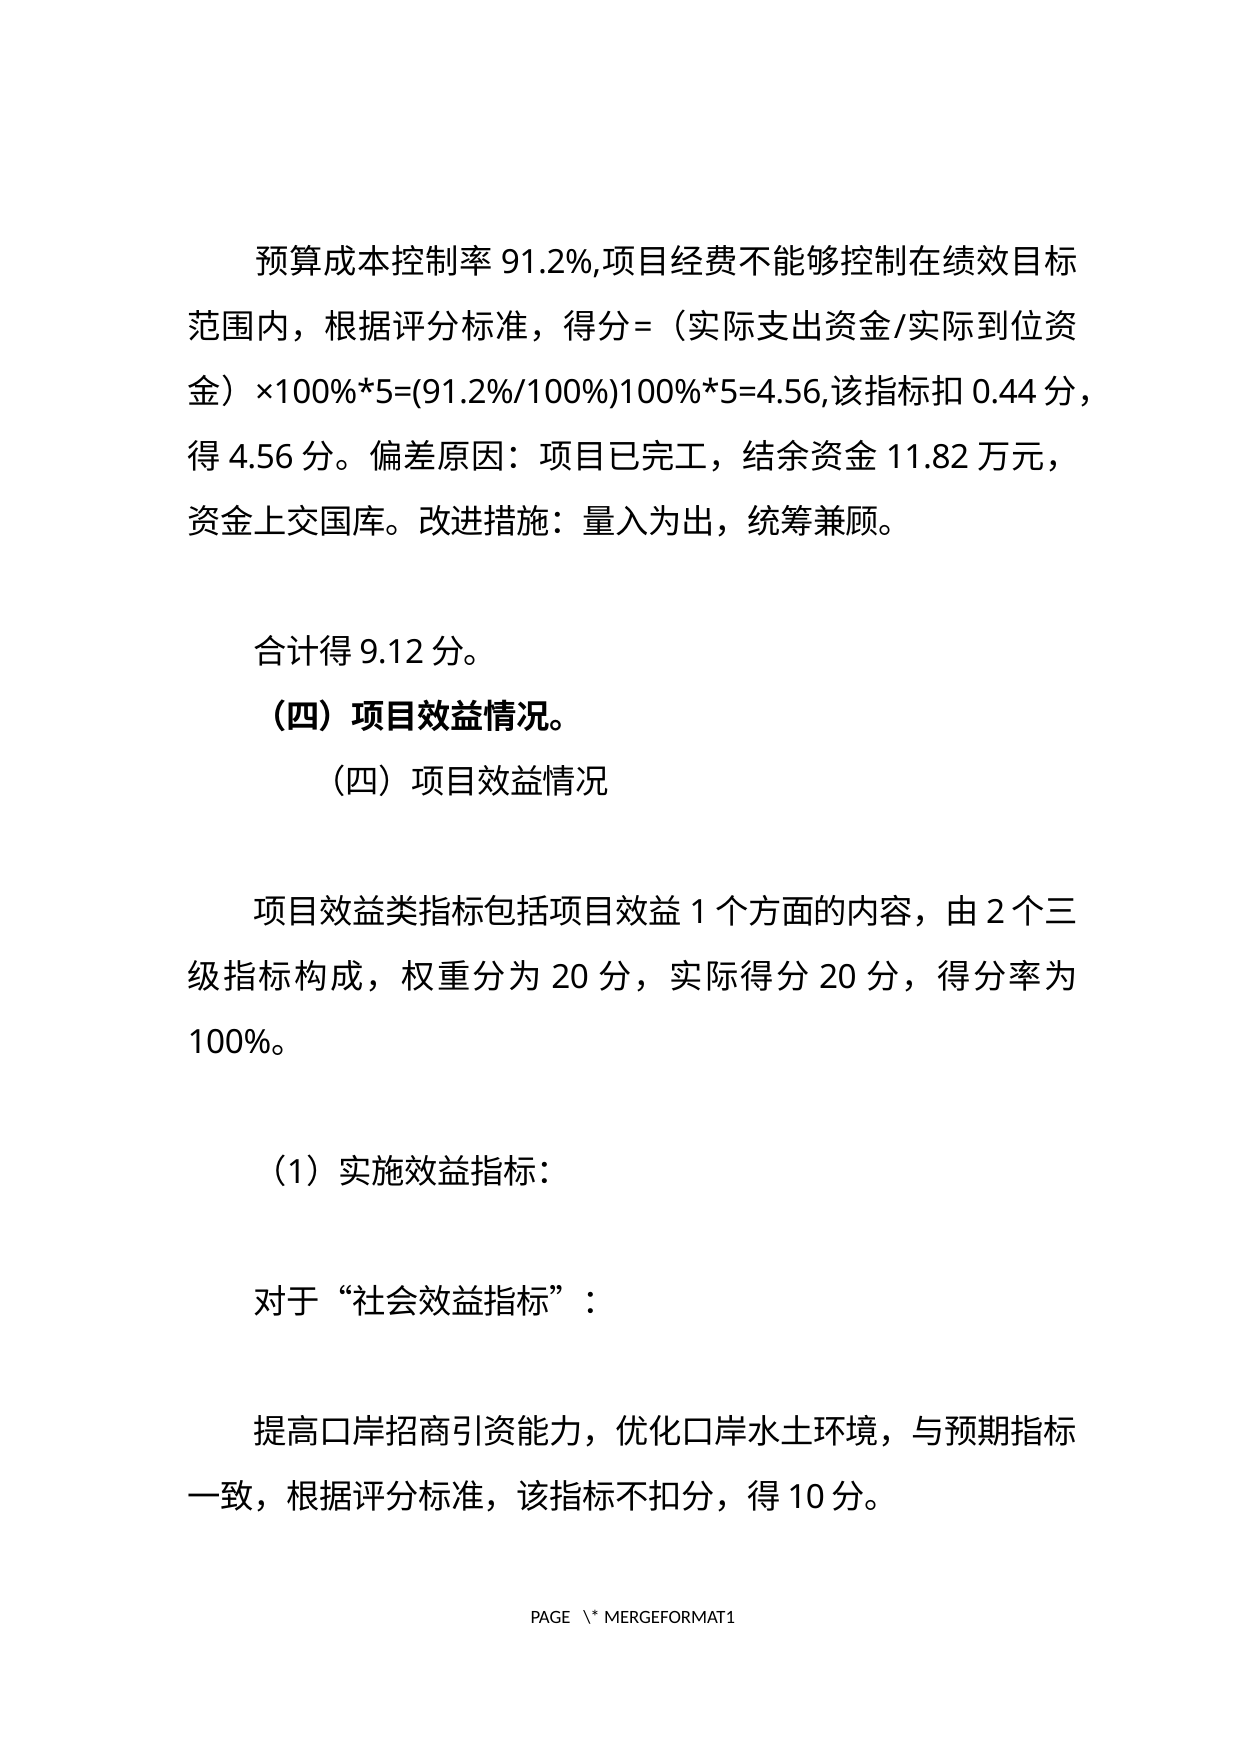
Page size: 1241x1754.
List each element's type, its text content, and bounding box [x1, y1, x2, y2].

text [187, 747, 1078, 1527]
text （四）项目效益情况。 [187, 682, 1078, 747]
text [187, 162, 1078, 682]
